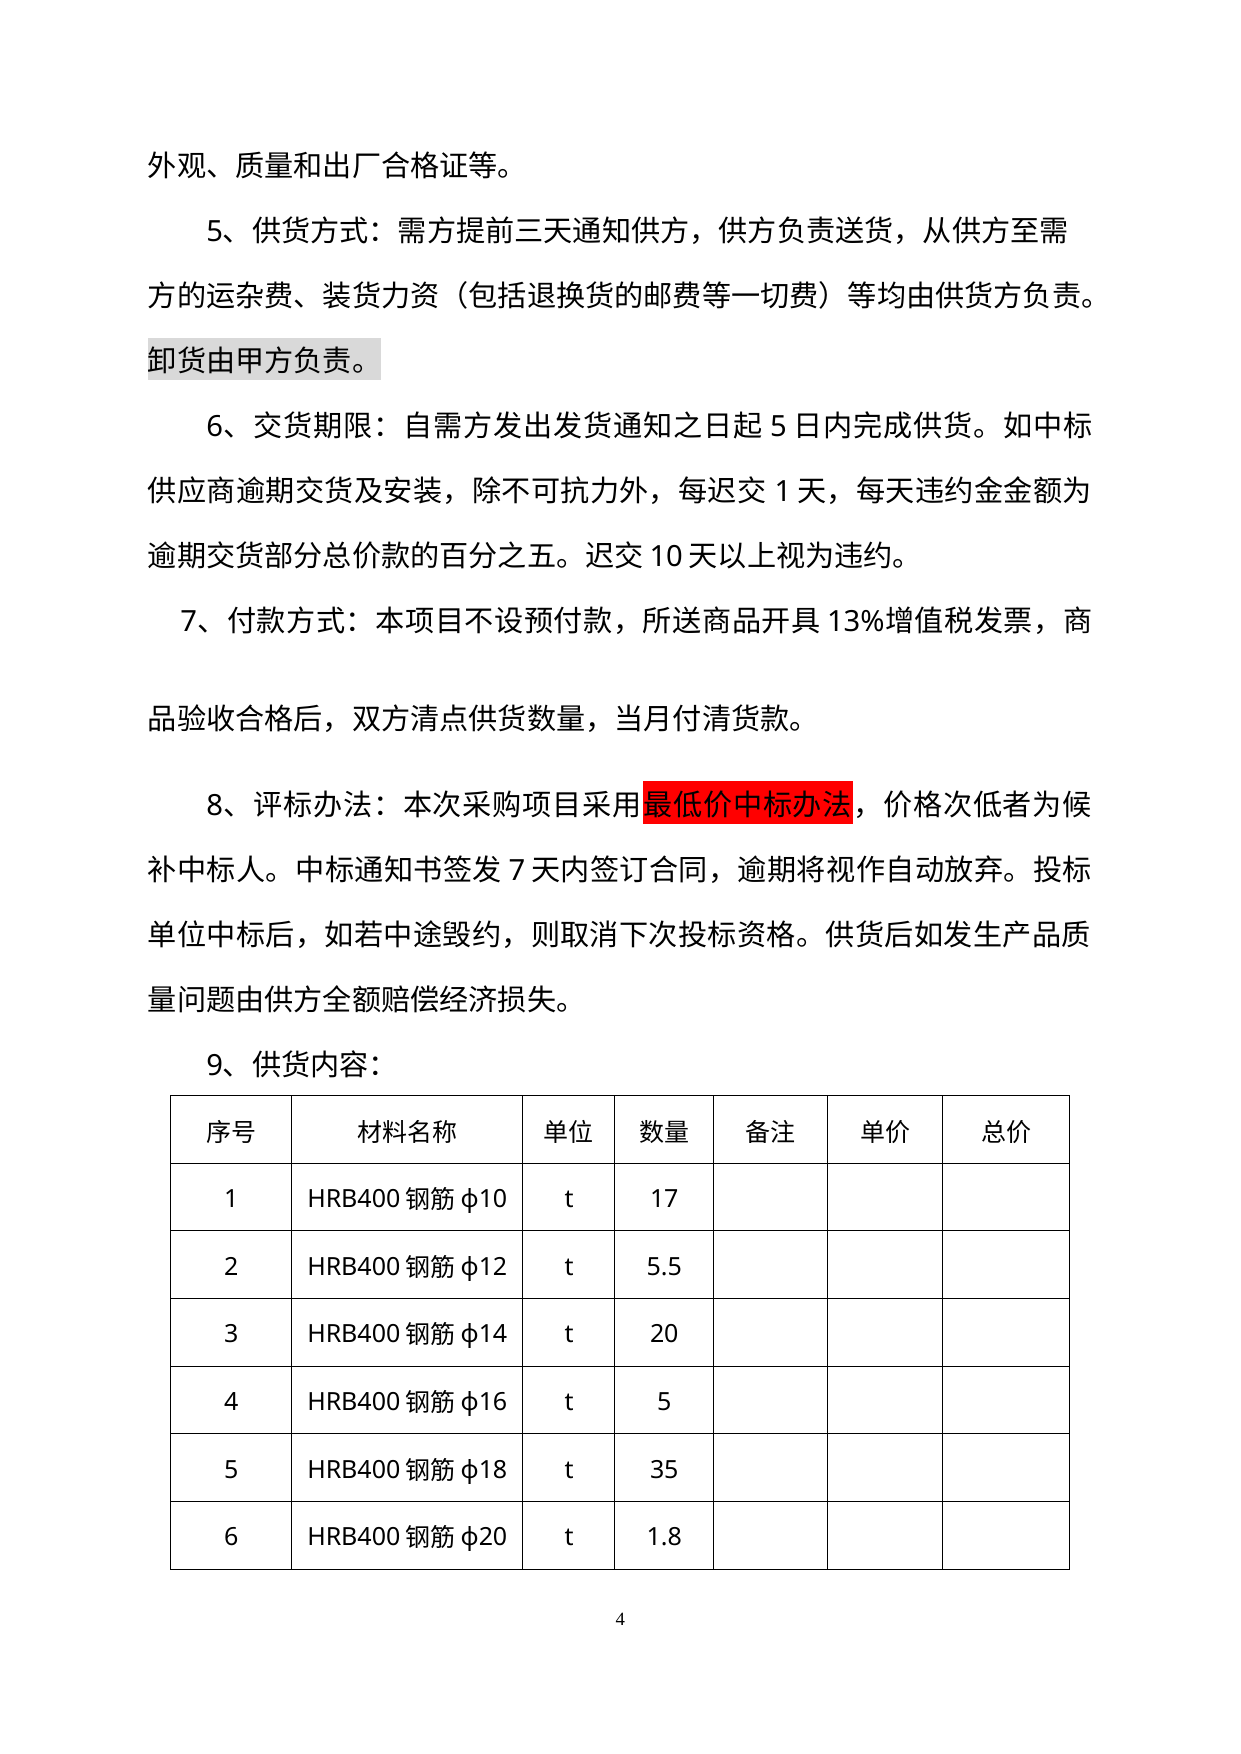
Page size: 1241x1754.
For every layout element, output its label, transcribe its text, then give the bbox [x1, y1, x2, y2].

table_cell HRB400钢筋ф20 [292, 1502, 522, 1568]
table_cell 6 [171, 1502, 291, 1568]
table_cell 1.8 [615, 1502, 713, 1568]
table_cell HRB400钢筋ф10 [292, 1164, 522, 1230]
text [148, 132, 1092, 197]
table_header 备注 [714, 1096, 827, 1163]
table_cell HRB400钢筋ф16 [292, 1367, 522, 1433]
table_header 数量 [615, 1096, 713, 1163]
text 8、评标办法：本次采购项目采用最低价中标办法，价格次低者为候补中标人。中标通知书签发7天内签订合同，逾期将视作自动放弃。投标单位中标后，如若中途毁约，则取消下次投标资格。供货后如发生产品质量问题由供方全额赔偿经济损失。 [148, 770, 1092, 1030]
table_header 序号 [171, 1096, 291, 1163]
table_cell [828, 1367, 942, 1433]
table_cell t [523, 1502, 614, 1568]
table_cell t [523, 1231, 614, 1298]
table_cell [714, 1367, 827, 1433]
table_cell [828, 1434, 942, 1501]
table_cell HRB400钢筋ф12 [292, 1231, 522, 1298]
table_header 单位 [523, 1096, 614, 1163]
table_cell t [523, 1367, 614, 1433]
table_cell [943, 1299, 1069, 1366]
table_cell [943, 1164, 1069, 1230]
table_cell [714, 1299, 827, 1366]
table_cell [714, 1434, 827, 1501]
table_cell [828, 1502, 942, 1568]
table_cell t [523, 1164, 614, 1230]
table_cell [714, 1502, 827, 1568]
table_cell HRB400钢筋ф18 [292, 1434, 522, 1501]
table_cell 1 [171, 1164, 291, 1230]
table_cell 2 [171, 1231, 291, 1298]
table_cell [714, 1231, 827, 1298]
text 9、供货内容： [148, 1030, 1092, 1095]
text 6、交货期限：自需方发出发货通知之日起5日内完成供货。如中标供应商逾期交货及安装，除不可抗力外，每迟交1天，每天违约金金额为逾期交货部分总价款的百分之五。迟交10天以上视为违约。 [148, 392, 1092, 587]
table_header 单价 [828, 1096, 942, 1163]
table_cell 4 [171, 1367, 291, 1433]
table_header 材料名称 [292, 1096, 522, 1163]
table_cell t [523, 1299, 614, 1366]
table_cell 3 [171, 1299, 291, 1366]
table_cell [943, 1434, 1069, 1501]
table_cell 20 [615, 1299, 713, 1366]
table_cell t [523, 1434, 614, 1501]
table_header 总价 [943, 1096, 1069, 1163]
table_cell [943, 1231, 1069, 1298]
table_cell 5.5 [615, 1231, 713, 1298]
table_cell 5 [615, 1367, 713, 1433]
table_cell [828, 1164, 942, 1230]
table_cell HRB400钢筋ф14 [292, 1299, 522, 1366]
table_cell 35 [615, 1434, 713, 1501]
table_cell [943, 1502, 1069, 1568]
table_cell 5 [171, 1434, 291, 1501]
table_cell [828, 1299, 942, 1366]
text 5、供货方式：需方提前三天通知供方，供方负责送货，从供方至需方的运杂费、装货力资（包括退换货的邮费等一切费）等均由供货方负责。卸货由甲方负责。 [148, 197, 1092, 392]
table_cell [714, 1164, 827, 1230]
table_cell [943, 1367, 1069, 1433]
text 7、付款方式：本项目不设预付款，所送商品开具13%增值税发票，商品验收合格后，双方清点供货数量，当月付清货款。 [148, 587, 1092, 749]
table_cell [828, 1231, 942, 1298]
table_cell 17 [615, 1164, 713, 1230]
